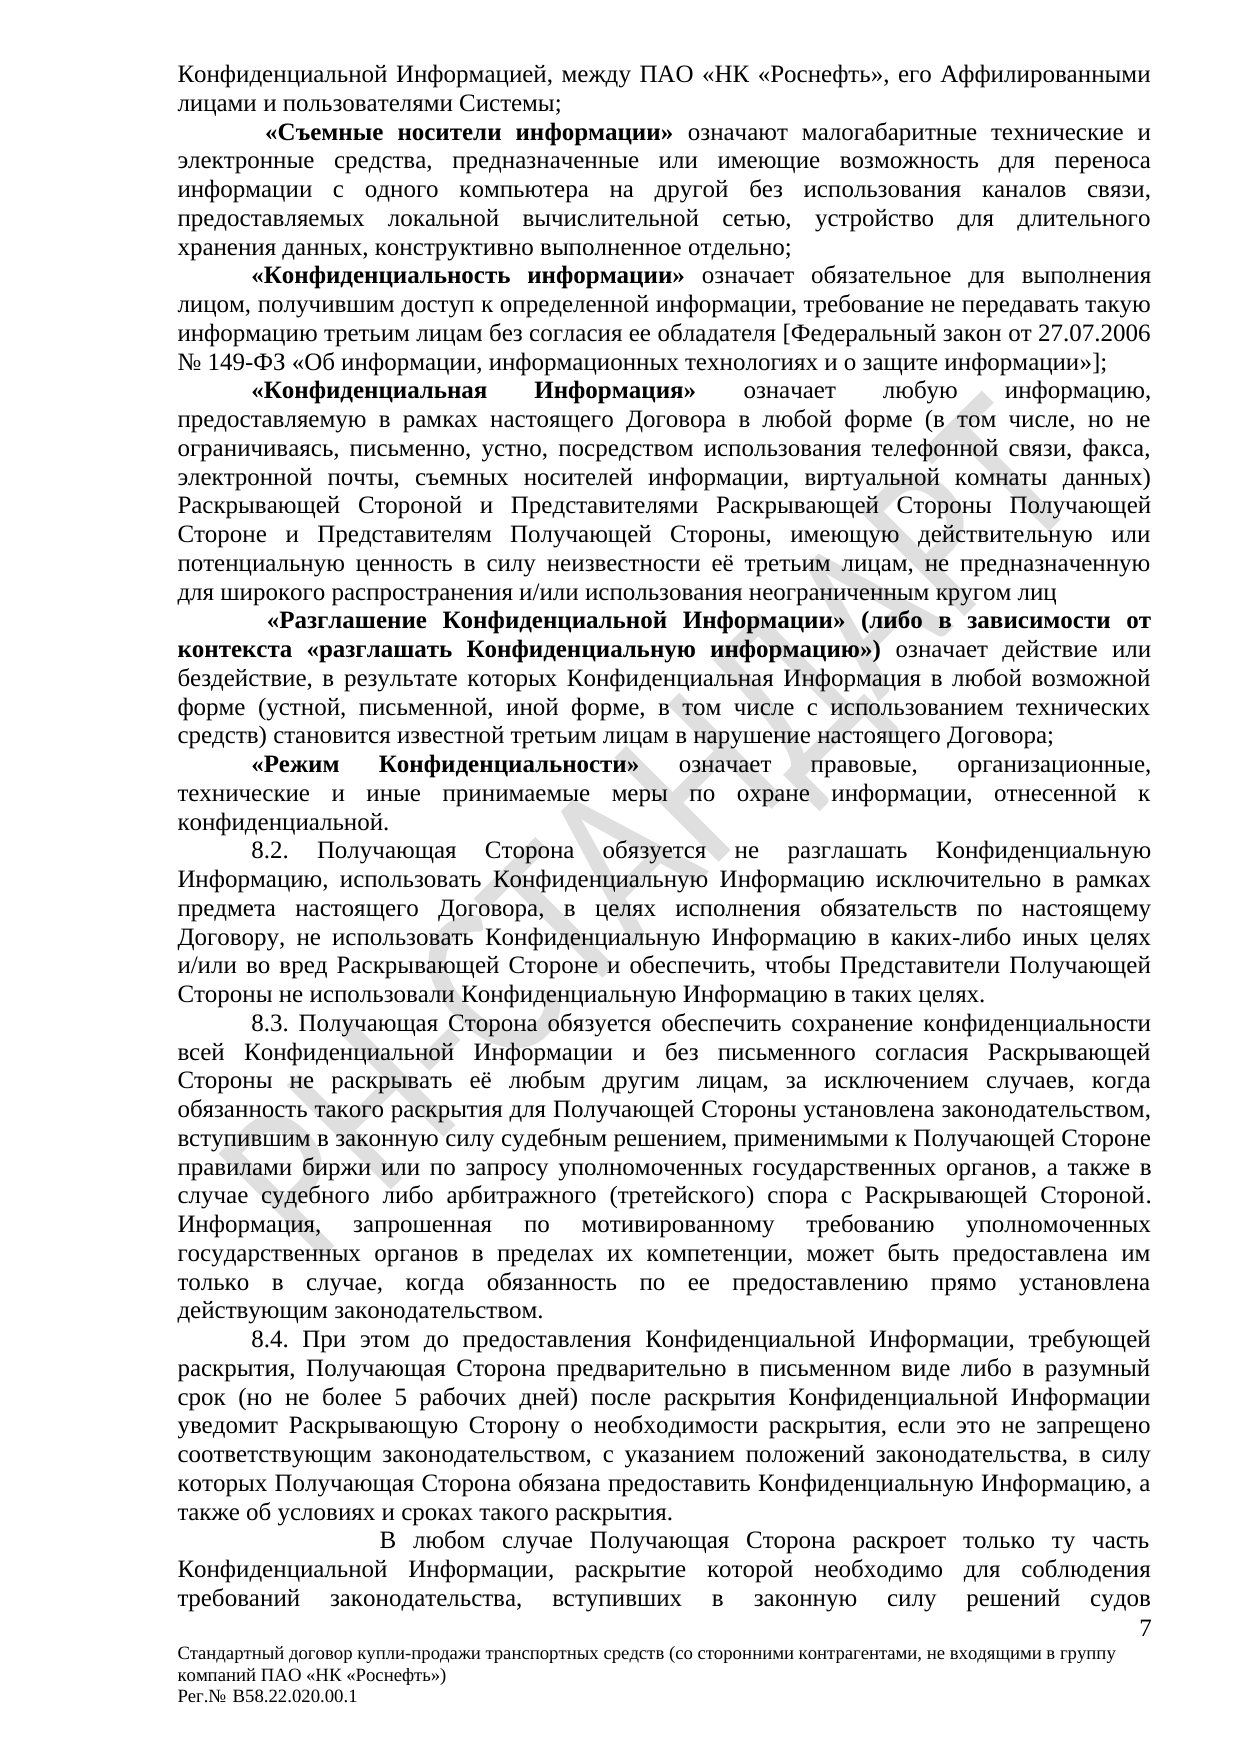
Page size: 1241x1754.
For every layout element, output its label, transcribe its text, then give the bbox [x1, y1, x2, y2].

text «Разглашение Конфиденциальной Информации» (либо в зависимости от контекста «разглашать Конфиденциальную информацию») означает действие или бездействие, в результате которых Конфиденциальная Информация в любой возможной форме (устной, письменной, иной форме, в том числе с использованием технических средств) становится известной третьим лицам в нарушение настоящего Договора; [177, 605, 1152, 749]
text «Съемные носители информации» означают малогабаритные технические и электронные средства, предназначенные или имеющие возможность для переноса информации с одного компьютера на другой без использования каналов связи, предоставляемых локальной вычислительной сетью, устройство для длительного хранения данных, конструктивно выполненное отдельно; [177, 117, 1152, 260]
text 8.2. Получающая Сторона обязуется не разглашать Конфиденциальную Информацию, использовать Конфиденциальную Информацию исключительно в рамках предмета настоящего Договора, в целях исполнения обязательств по настоящему Договору, не использовать Конфиденциальную Информацию в каких-либо иных целях и/или во вред Раскрывающей Стороне и обеспечить, чтобы Представители Получающей Стороны не использовали Конфиденциальную Информацию в таких целях. [177, 835, 1152, 1008]
text «Режим Конфиденциальности» означает правовые, организационные, технические и иные принимаемые меры по охране информации, отнесенной к конфиденциальной. [177, 749, 1152, 835]
text 8.3. Получающая Сторона обязуется обеспечить сохранение конфиденциальности всей Конфиденциальной Информации и без письменного согласия Раскрывающей Стороны не раскрывать её любым другим лицам, за исключением случаев, когда обязанность такого раскрытия для Получающей Стороны установлена законодательством, вступившим в законную силу судебным решением, применимыми к Получающей Стороне правилами биржи или по запросу уполномоченных государственных органов, а также в случае судебного либо арбитражного (третейского) спора с Раскрывающей Стороной. Информация, запрошенная по мотивированному требованию уполномоченных государственных органов в пределах их компетенции, может быть предоставлена им только в случае, когда обязанность по ее предоставлению прямо установлена действующим законодательством. [177, 1008, 1152, 1324]
text «Конфиденциальность информации» означает обязательное для выполнения лицом, получившим доступ к определенной информации, требование не передавать такую информацию третьим лицам без согласия ее обладателя [Федеральный закон от 27.07.2006 № 149-ФЗ «Об информации, информационных технологиях и о защите информации»]; [177, 260, 1152, 375]
text 8.4. При этом до предоставления Конфиденциальной Информации, требующей раскрытия, Получающая Сторона предварительно в письменном виде либо в разумный срок (но не более 5 рабочих дней) после раскрытия Конфиденциальной Информации уведомит Раскрывающую Сторону о необходимости раскрытия, если это не запрещено соответствующим законодательством, с указанием положений законодательства, в силу которых Получающая Сторона обязана предоставить Конфиденциальную Информацию, а также об условиях и сроках такого раскрытия. [177, 1324, 1152, 1525]
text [177, 59, 1152, 117]
text «Конфиденциальная Информация» означает любую информацию, предоставляемую в рамках настоящего Договора в любой форме (в том числе, но не ограничиваясь, письменно, устно, посредством использования телефонной связи, факса, электронной почты, съемных носителей информации, виртуальной комнаты данных) Раскрывающей Стороной и Представителями Раскрывающей Стороны Получающей Стороне и Представителям Получающей Стороны, имеющую действительную или потенциальную ценность в силу неизвестности её третьим лицам, не предназначенную для широкого распространения и/или использования неограниченным кругом лиц [177, 375, 1152, 605]
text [177, 1525, 1152, 1612]
